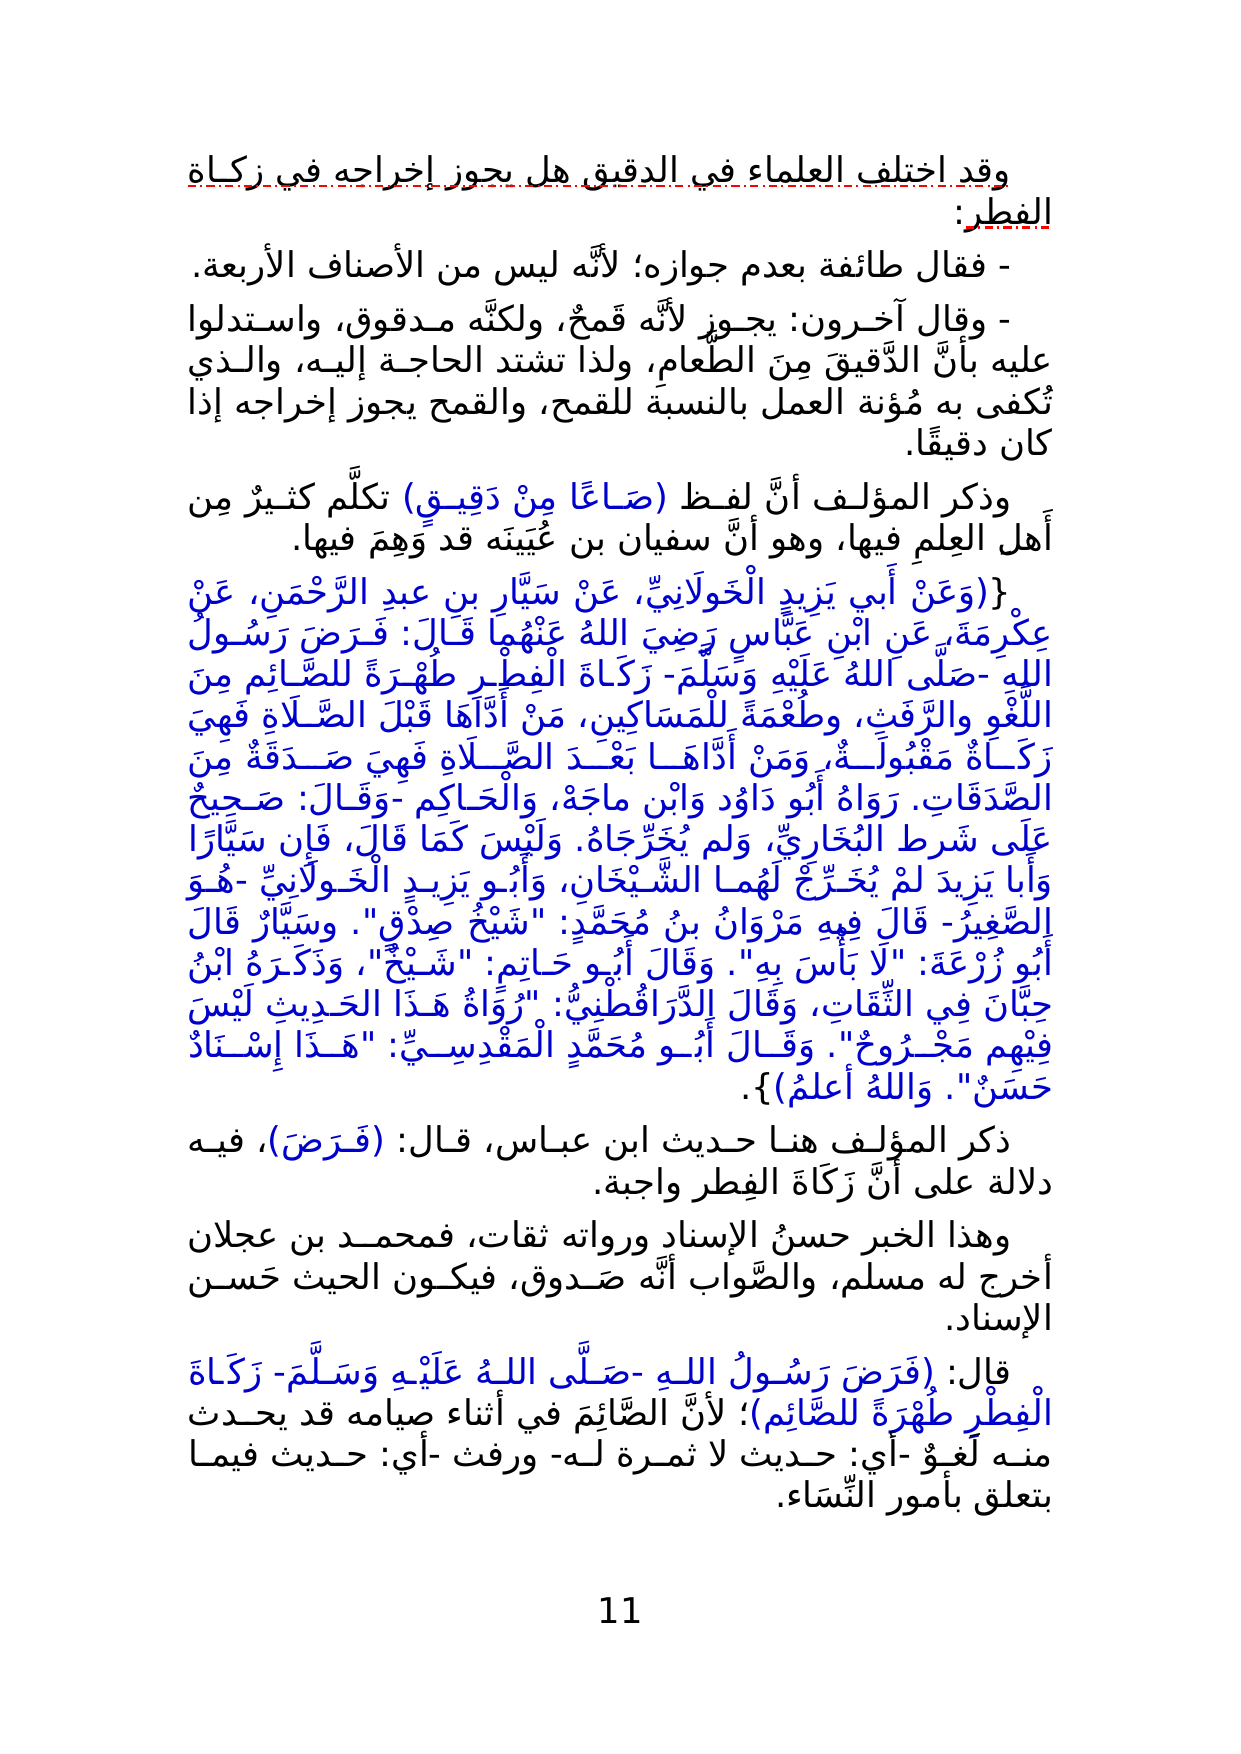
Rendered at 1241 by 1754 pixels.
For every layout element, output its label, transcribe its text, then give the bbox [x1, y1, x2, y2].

text وهذا الخبر حسنُ الإسناد ورواته ثقات، فمحمد بن عجلان أخرج له مسلم، والصَّواب أنَّه صَدوق، فيكون الحيث حَسن الإسناد. [187, 1215, 1053, 1339]
text - وقال آخرون: يجوز لأنَّه قَمحٌ، ولكنَّه مدقوق، واستدلوا عليه بأنَّ الدَّقيقَ مِنَ الطَّعامِ، ولذا تشتد الحاجة إليه، والذي تُكفى به مُؤنة العمل بالنسبة للقمح، والقمح يجوز إخراجه إذا كان دقيقًا. [187, 299, 1053, 464]
text قال: (فَرَضَ رَسُولُ اللهِ -صَلَّى اللهُ عَلَيْهِ وَسَلَّمَ- زَكَاةَ الْفِطْرِ طُهْرَةً للصَّائِم)؛ لأنَّ الصَّائِمَ في أثناء صيامه قد يحدث منه لَغوٌ -أي: حديث لا ثمرة له- ورفث -أي: حديث فيما بتعلق بأمور النِّسَاء. [187, 1351, 1053, 1516]
text - فقال طائفة بعدم جوازه؛ لأنَّه ليس من الأصناف الأربعة. [187, 245, 1053, 286]
text وقد اختلف العلماء في الدقيق هل يجوز إخراجه في زكاة الفطر: [187, 150, 1053, 232]
text وذكر المؤلف أنَّ لفظ (صَاعًا مِنْ دَقِيقٍ) تكلَّم كثيرٌ مِن أَهلِ العِلمِ فيها، وهو أنَّ سفيان بن عُيَينَه قد وَهِمَ فيها. [187, 476, 1053, 559]
text {(وَعَنْ أَبي يَزِيدٍ الْخَولَانِيِّ، عَنْ سَيَّارِ بنِ عبدِ الرَّحْمَنِ، عَنْ عِكْرِمَةَ، عَنِ ابْنِ عَبَّاسٍ رَضِيَ اللهُ عَنْهُما قَالَ: فَرَضَ رَسُولُ اللهِ -صَلَّى اللهُ عَلَيْهِ وَسَلَّمَ- زَكَاةَ الْفِطْرِ طُهْرَةً للصَّائِم مِنَ اللَّغْوِ والرَّفَثِ، وطُعْمَةً للْمَسَاكِينِ، مَنْ أَدَّاهَا قَبْلَ الصَّلَاةِ فَهِيَ زَكَاةٌ مَقْبُولَةٌ، وَمَنْ أَدَّاهَا بَعْدَ الصَّلَاةِ فَهِيَ صَدَقَةٌ مِنَ الصَّدَقَاتِ. رَوَاهُ أَبُو دَاوُد وَابْن ماجَهْ، وَالْحَاكِم -وَقَالَ: صَحِيحٌ عَلَى شَرط البُخَارِيِّ، وَلم يُخَرِّجَاهُ. وَلَيْسَ كَمَا قَالَ، فَإِن سَيَّارًا وَأَبا يَزِيدَ لمْ يُخَرِّجْ لَهُما الشَّيْخَانِ، وَأَبُو يَزِيدٍ الْخَولَانِيِّ -هُوَ الصَّغِيرُ- قَالَ فِيهِ مَرْوَانُ بنُ مُحَمَّدٍ: "شَيْخُ صِدْقٍ". وسَيَّارٌ قَالَ أَبُو زُرْعَةَ: "لَا بَأْسَ بِهِ". وَقَالَ أَبُو حَاتِمٍ: "شَيْخٌ"، وَذَكَرَهُ ابْنُ حِبَّانَ فِي الثِّقَاتِ، وَقَالَ الدَّرَاقُطْنِيُّ: "رُوَاةُ هَذَا الحَدِيثِ لَيْسَ فِيْهِم مَجْرُوحٌ". وَقَالَ أَبُو مُحَمَّدٍ الْمَقْدِسِيِّ: "هَذَا إِسْنَادٌ حَسَنٌ". وَاللهُ أعلمُ)}. [187, 571, 1053, 1107]
text ذكر المؤلف هنا حديث ابن عباس، قال: (فَرَضَ)، فيه دلالة على أنَّ زَكَاةَ الفِطر واجبة. [187, 1120, 1053, 1202]
